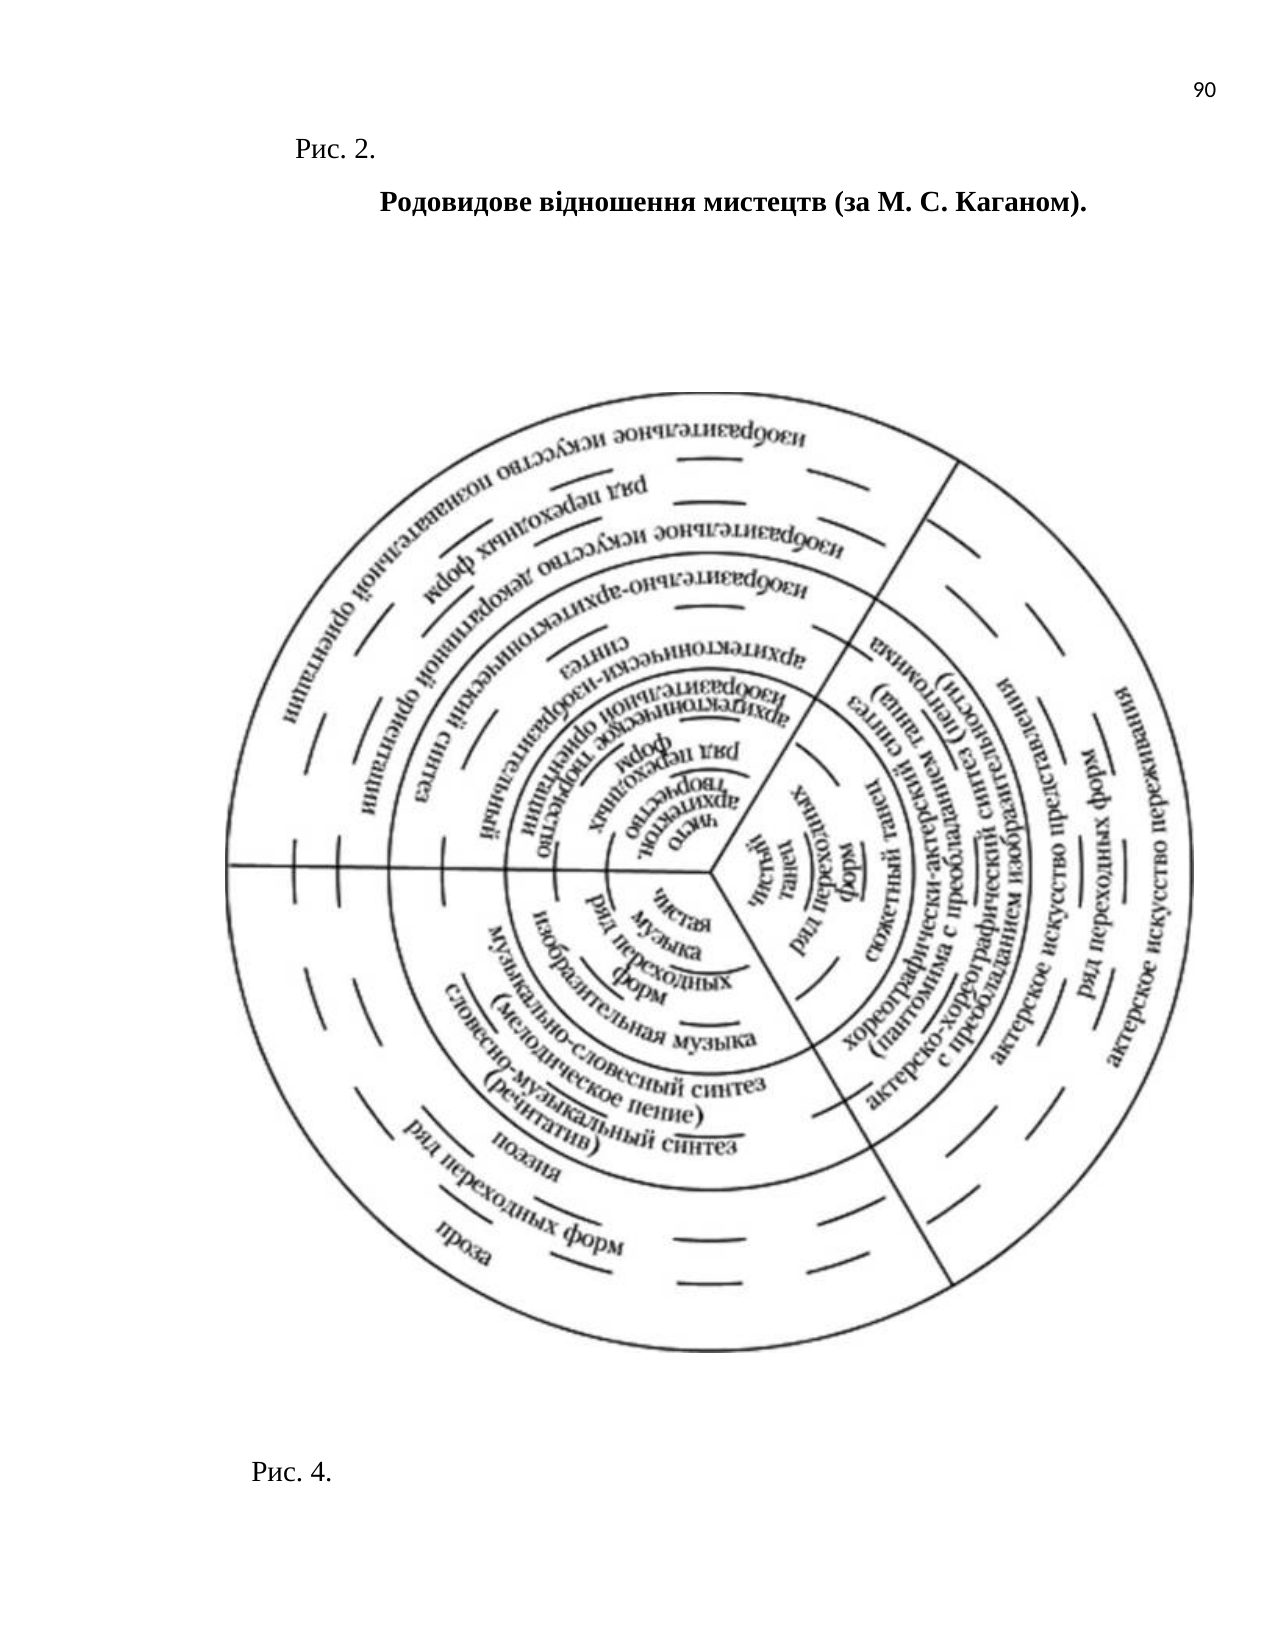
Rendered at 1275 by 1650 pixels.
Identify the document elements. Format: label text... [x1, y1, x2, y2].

text Рис. 4. [177, 1454, 1216, 1488]
text Родовидове відношення мистецтв (за М. С. Каганом). [177, 184, 1216, 217]
picture [225, 392, 1194, 1353]
text Рис. 2. [177, 131, 1216, 164]
